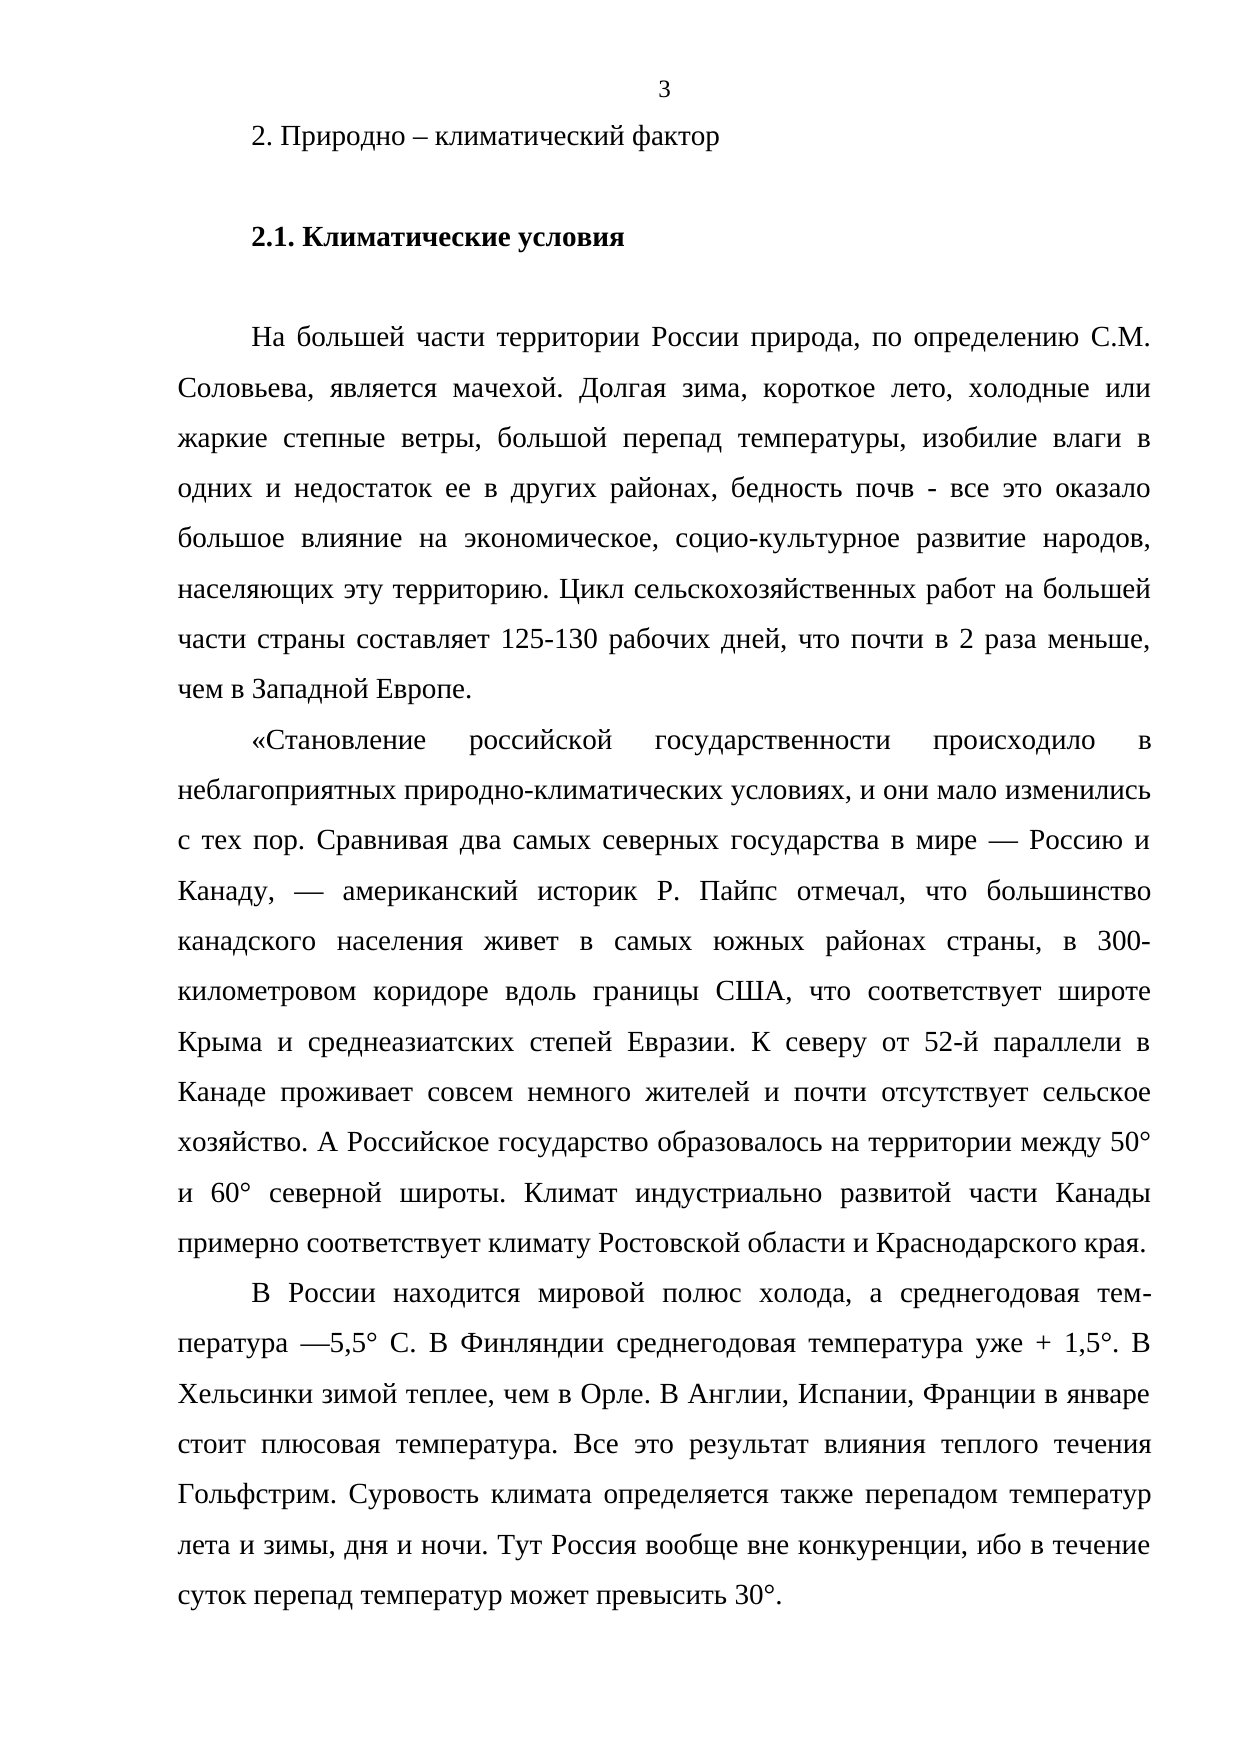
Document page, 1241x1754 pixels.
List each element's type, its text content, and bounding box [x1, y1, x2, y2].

text На большей части территории России природа, по определению С.М. Соловьева, является мачехой. Долгая зима, короткое лето, холодные или жаркие степные ветры, большой перепад температуры, изобилие влаги в одних и недостаток ее в других районах, бедность почв - все это оказало большое влияние на экономическое, социо-культурное развитие народов, населяющих эту территорию. Цикл сельскохозяйственных работ на большей части страны составляет 125-130 рабочих дней, что почти в 2 раза меньше, чем в Западной Европе. [177, 319, 1152, 705]
text 2. Природно – климатический фактор [177, 118, 1152, 152]
text «Становление российской государственности происходило в неблагоприятных природно-климатических условиях, и они мало изменились с тех пор. Сравнивая два самых северных государства в мире — Россию и Канаду, — американский историк Р. Пайпс отмечал, что большинство канадского населения живет в самых южных районах страны, в 300-километровом коридоре вдоль границы США, что соответствует широте Крыма и среднеазиатских степей Евразии. К северу от 52-й параллели в Канаде проживает совсем немного жителей и почти отсутствует сельское хозяйство. А Российское государство образовалось на территории между 50° и 60° северной широты. Климат индустриально развитой части Канады примерно соответствует климату Ростовской области и Краснодарского края. [177, 722, 1152, 1258]
text В России находится мировой полюс холода, а среднегодовая температура —5,5° С. В Финляндии среднегодовая температура уже + 1,5°. В Хельсинки зимой теплее, чем в Орле. В Англии, Испании, Франции в январе стоит плюсовая температура. Все это результат влияния теплого течения Гольфстрим. Суровость климата определяется также перепадом температур лета и зимы, дня и ночи. Тут Россия вообще вне конкуренции, ибо в течение суток перепад температур может превысить 30°. [177, 1275, 1152, 1611]
text 2.1. Климатические условия [177, 219, 1152, 252]
